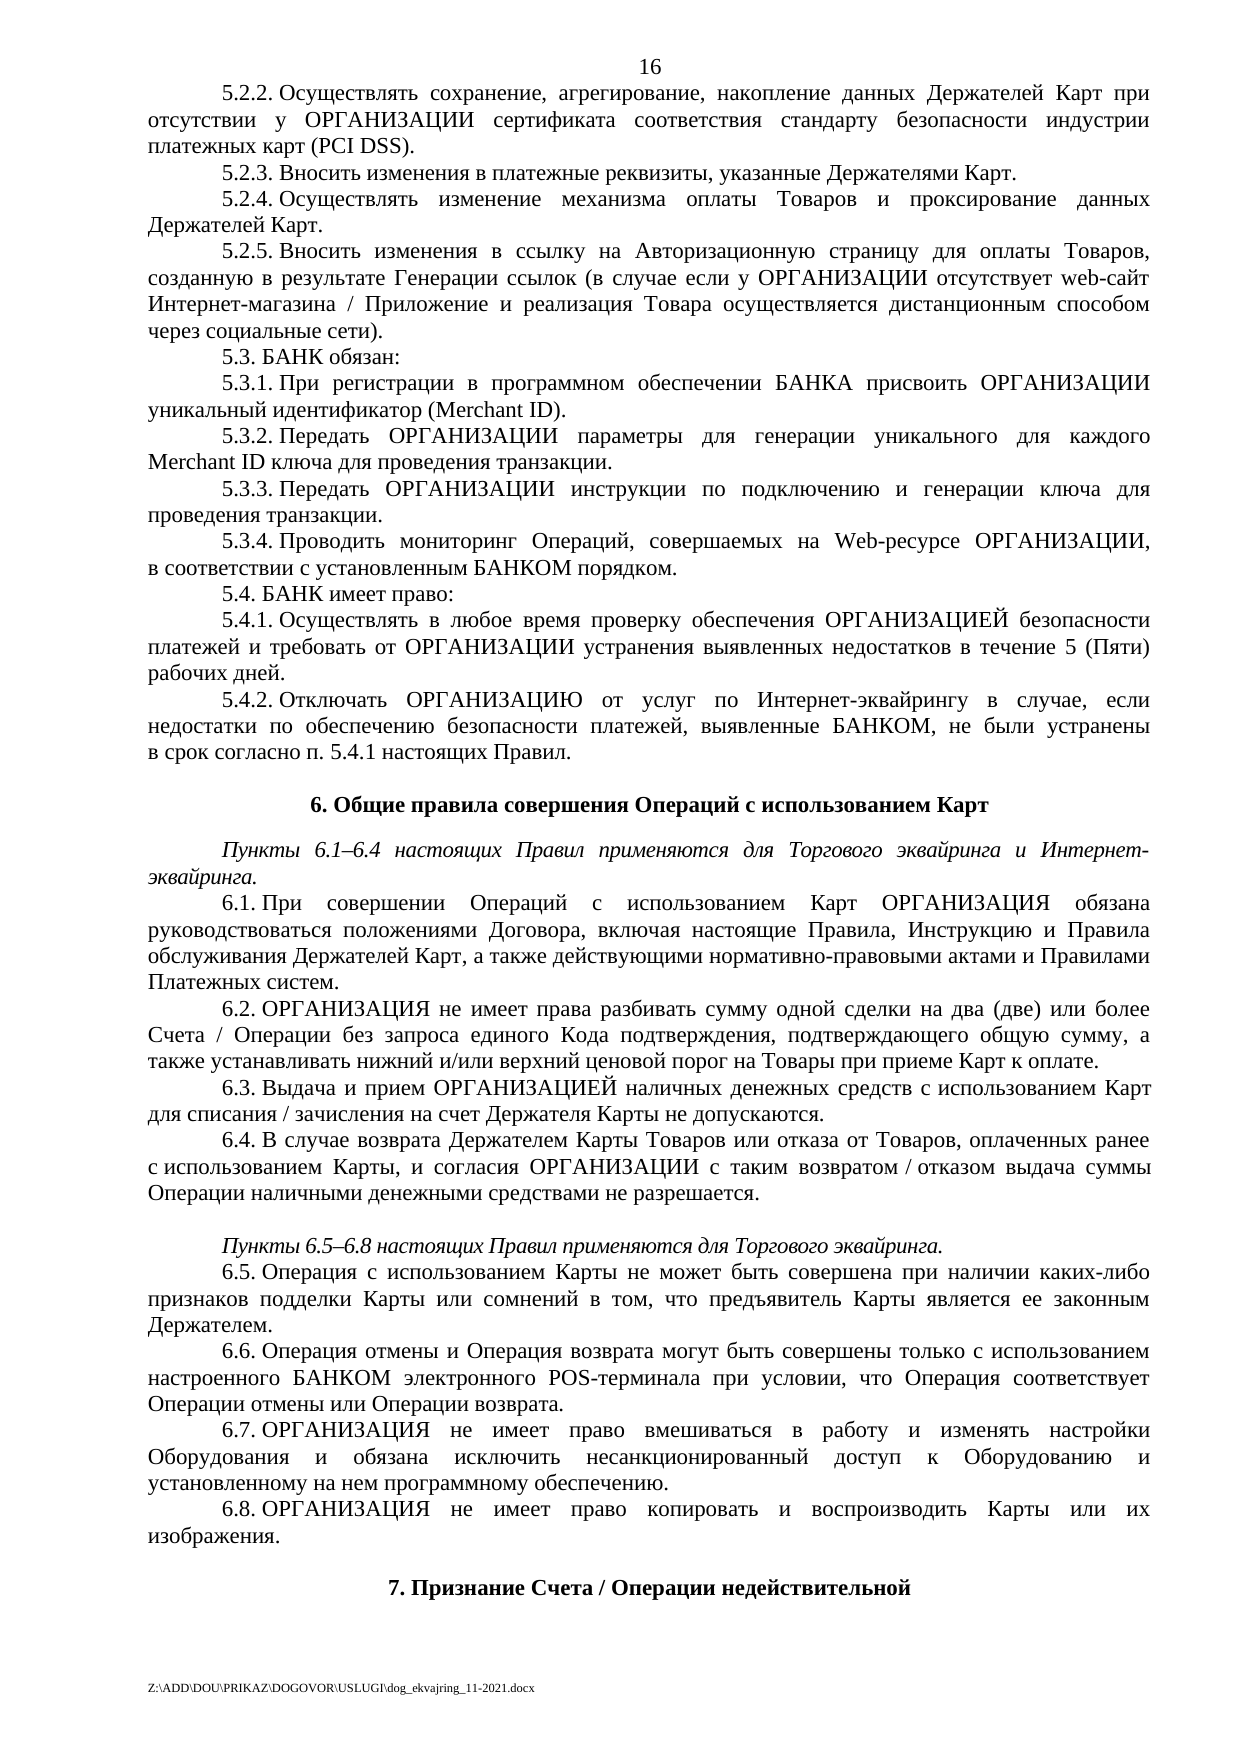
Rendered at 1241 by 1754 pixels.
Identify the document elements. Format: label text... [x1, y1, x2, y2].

text 6.1. При совершении Операций с использованием Карт ОРГАНИЗАЦИЯ обязана руководствоваться положениями Договора, включая настоящие Правила, Инструкцию и Правила обслуживания Держателей Карт, а также действующими нормативно-правовыми актами и Правилами Платежных систем. [148, 889, 1152, 995]
text 5.4. БАНК имеет право: [148, 580, 1152, 607]
text 6. Общие правила совершения Операций с использованием Карт [148, 791, 1152, 817]
text 6.7. ОРГАНИЗАЦИЯ не имеет право вмешиваться в работу и изменять настройки Оборудования и обязана исключить несанкционированный доступ к Оборудованию и установленному на нем программному обеспечению. [148, 1416, 1152, 1495]
text 5.3.1. При регистрации в программном обеспечении БАНКА присвоить ОРГАНИЗАЦИИ уникальный идентификатор (Merchant ID). [148, 369, 1152, 422]
text 5.4.2. Отключать ОРГАНИЗАЦИЮ от услуг по Интернет-эквайрингу в случае, если недостатки по обеспечению безопасности платежей, выявленные БАНКОМ, не были устранены в срок согласно п. 5.4.1 настоящих Правил. [148, 686, 1152, 765]
text Пункты 6.5–6.8 настоящих Правил применяются для Торгового эквайринга. [148, 1232, 1152, 1258]
text 5.3.4. Проводить мониторинг Операций, совершаемых на Web-ресурсе ОРГАНИЗАЦИИ, в соответствии с установленным БАНКОМ порядком. [148, 527, 1152, 580]
text 6.4. В случае возврата Держателем Карты Товаров или отказа от Товаров, оплаченных ранее с использованием Карты, и согласия ОРГАНИЗАЦИИ с таким возвратом / отказом выдача суммы Операции наличными денежными средствами не разрешается. [148, 1126, 1152, 1206]
text 6.2. ОРГАНИЗАЦИЯ не имеет права разбивать сумму одной сделки на два (две) или более Счета / Операции без запроса единого Кода подтверждения, подтверждающего общую сумму, а также устанавливать нижний и/или верхний ценовой порог на Товары при приеме Карт к оплате. [148, 995, 1152, 1074]
text 6.6. Операция отмены и Операция возврата могут быть совершены только с использованием настроенного БАНКОМ электронного POS-терминала при условии, что Операция соответствует Операции отмены или Операции возврата. [148, 1337, 1152, 1416]
text 6.8. ОРГАНИЗАЦИЯ не имеет право копировать и воспроизводить Карты или их изображения. [148, 1495, 1152, 1548]
text Пункты 6.1–6.4 настоящих Правил применяются для Торгового эквайринга и Интернет-эквайринга. [148, 837, 1152, 889]
text 6.3. Выдача и прием ОРГАНИЗАЦИЕЙ наличных денежных средств с использованием Карт для списания / зачисления на счет Держателя Карты не допускаются. [148, 1074, 1152, 1126]
text 5.3.2. Передать ОРГАНИЗАЦИИ параметры для генерации уникального для каждого Merchant ID ключа для проведения транзакции. [148, 422, 1152, 475]
text 5.2.5. Вносить изменения в ссылку на Авторизационную страницу для оплаты Товаров, созданную в результате Генерации ссылок (в случае если у ОРГАНИЗАЦИИ отсутствует web-сайт Интернет-магазина / Приложение и реализация Товара осуществляется дистанционным способом через социальные сети). [148, 238, 1152, 343]
text 6.5. Операция с использованием Карты не может быть совершена при наличии каких-либо признаков подделки Карты или сомнений в том, что предъявитель Карты является ее законным Держателем. [148, 1258, 1152, 1337]
text 5.2.4. Осуществлять изменение механизма оплаты Товаров и проксирование данных Держателей Карт. [148, 185, 1152, 238]
text 7. Признание Счета / Операции недействительной [148, 1574, 1152, 1601]
text 5.3.3. Передать ОРГАНИЗАЦИИ инструкции по подключению и генерации ключа для проведения транзакции. [148, 475, 1152, 527]
text 5.3. БАНК обязан: [148, 343, 1152, 369]
text 5.2.2. Осуществлять сохранение, агрегирование, накопление данных Держателей Карт при отсутствии у ОРГАНИЗАЦИИ сертификата соответствия стандарту безопасности индустрии платежных карт (PCI DSS). [148, 79, 1152, 158]
text 5.2.3. Вносить изменения в платежные реквизиты, указанные Держателями Карт. [148, 158, 1152, 185]
text 5.4.1. Осуществлять в любое время проверку обеспечения ОРГАНИЗАЦИЕЙ безопасности платежей и требовать от ОРГАНИЗАЦИИ устранения выявленных недостатков в течение 5 (Пяти) рабочих дней. [148, 607, 1152, 686]
